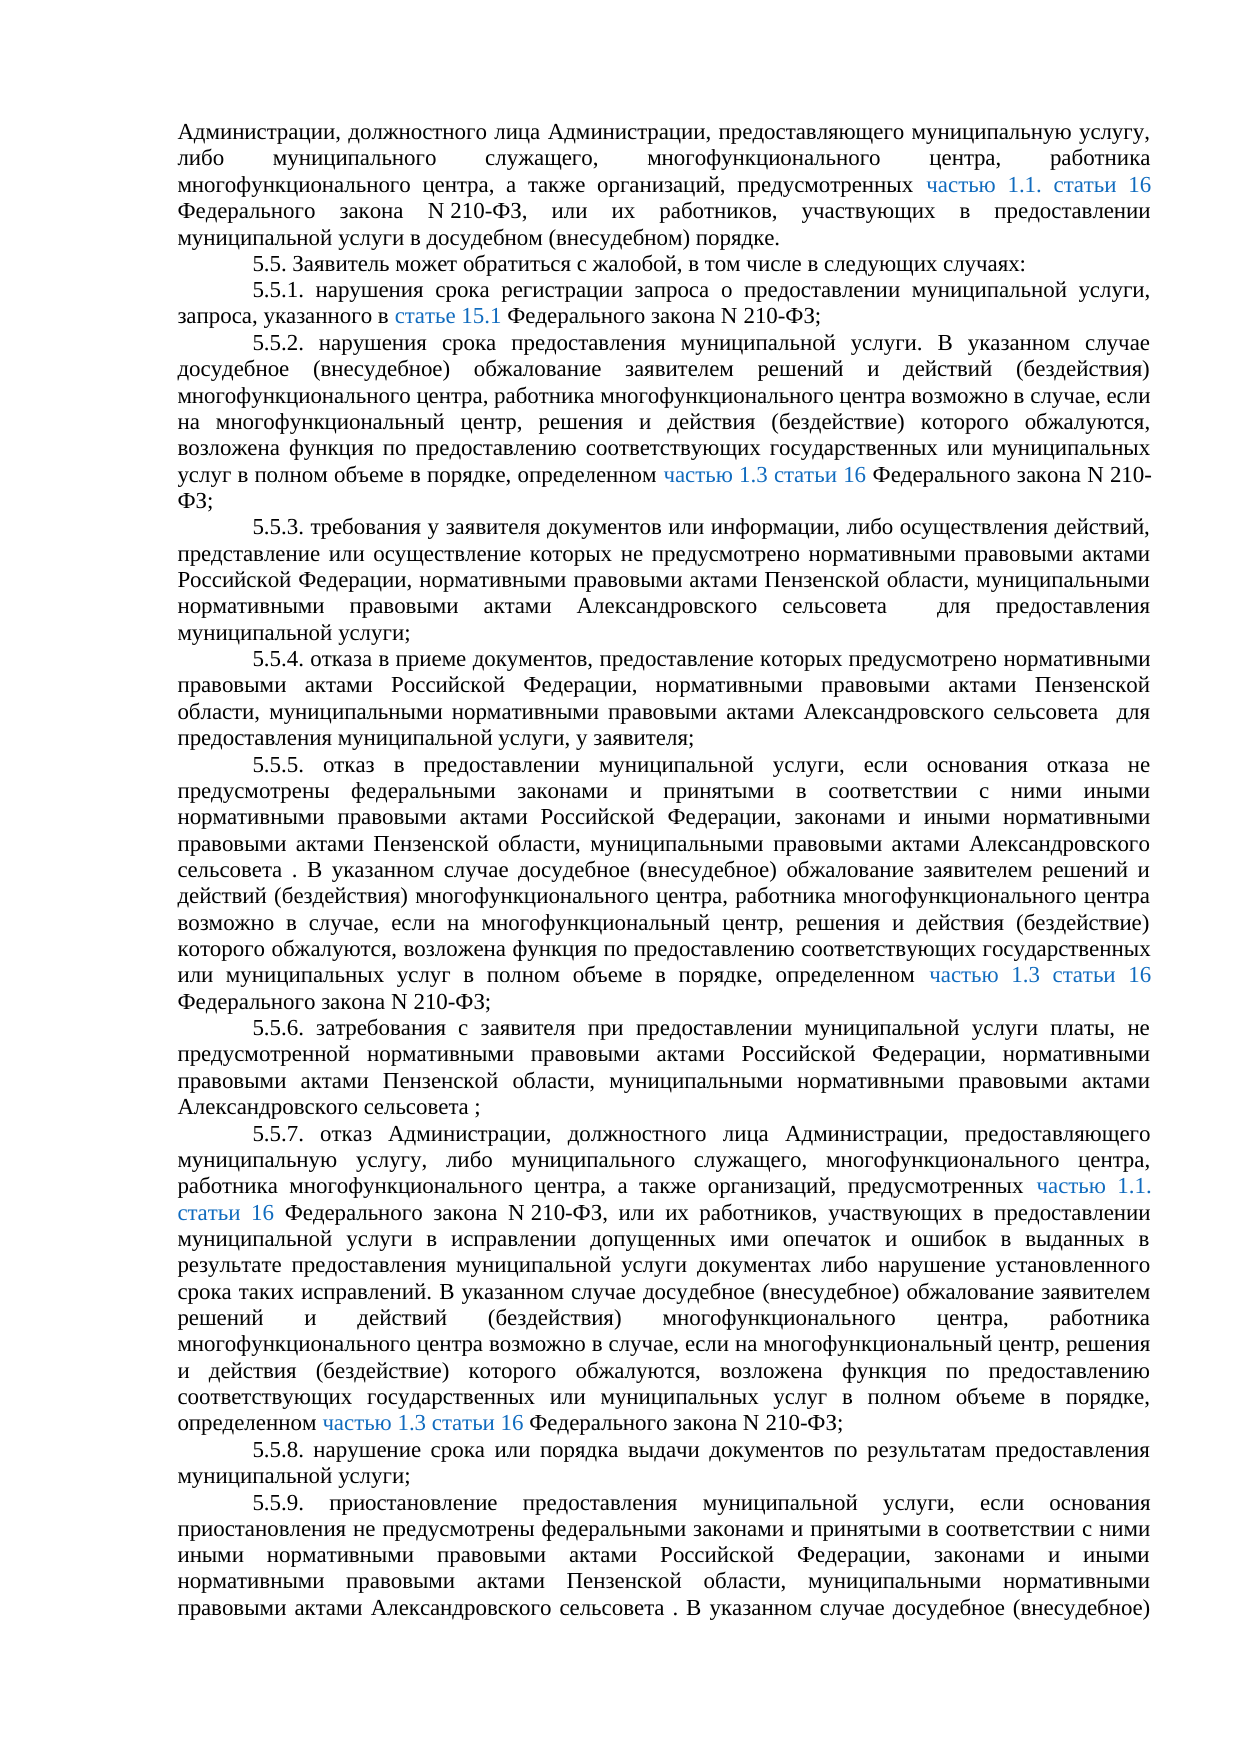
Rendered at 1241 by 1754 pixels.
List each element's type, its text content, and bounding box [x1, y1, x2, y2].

text 5.5.7. отказ Администрации, должностного лица Администрации, предоставляющего муниципальную услугу, либо муниципального служащего, многофункционального центра, работника многофункционального центра, а также организаций, предусмотренных частью 1.1. статьи 16 Федерального закона N 210-ФЗ, или их работников, участвующих в предоставлении муниципальной услуги в исправлении допущенных ими опечаток и ошибок в выданных в результате предоставления муниципальной услуги документах либо нарушение установленного срока таких исправлений. В указанном случае досудебное (внесудебное) обжалование заявителем решений и действий (бездействия) многофункционального центра, работника многофункционального центра возможно в случае, если на многофункциональный центр, решения и действия (бездействие) которого обжалуются, возложена функция по предоставлению соответствующих государственных или муниципальных услуг в полном объеме в порядке, определенном частью 1.3 статьи 16 Федерального закона N 210-ФЗ; [177, 1119, 1152, 1436]
text 5.5.6. затребования с заявителя при предоставлении муниципальной услуги платы, не предусмотренной нормативными правовыми актами Российской Федерации, нормативными правовыми актами Пензенской области, муниципальными нормативными правовыми актами Александровского сельсовета ; [177, 1014, 1152, 1119]
text 5.5.5. отказ в предоставлении муниципальной услуги, если основания отказа не предусмотрены федеральными законами и принятыми в соответствии с ними иными нормативными правовыми актами Российской Федерации, законами и иными нормативными правовыми актами Пензенской области, муниципальными правовыми актами Александровского сельсовета . В указанном случае досудебное (внесудебное) обжалование заявителем решений и действий (бездействия) многофункционального центра, работника многофункционального центра возможно в случае, если на многофункциональный центр, решения и действия (бездействие) которого обжалуются, возложена функция по предоставлению соответствующих государственных или муниципальных услуг в полном объеме в порядке, определенном частью 1.3 статьи 16 Федерального закона N 210-ФЗ; [177, 751, 1152, 1014]
text 5.5.8. нарушение срока или порядка выдачи документов по результатам предоставления муниципальной услуги; [177, 1436, 1152, 1488]
text 5.5. Заявитель может обратиться с жалобой, в том числе в следующих случаях: [177, 250, 1152, 276]
text 5.5.1. нарушения срока регистрации запроса о предоставлении муниципальной услуги, запроса, указанного в статье 15.1 Федерального закона N 210-ФЗ; [177, 276, 1152, 329]
text 5.5.3. требования у заявителя документов или информации, либо осуществления действий, представление или осуществление которых не предусмотрено нормативными правовыми актами Российской Федерации, нормативными правовыми актами Пензенской области, муниципальными нормативными правовыми актами Александровского сельсовета для предоставления муниципальной услуги; [177, 513, 1152, 645]
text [177, 1488, 1152, 1620]
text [177, 118, 1152, 250]
text 5.5.2. нарушения срока предоставления муниципальной услуги. В указанном случае досудебное (внесудебное) обжалование заявителем решений и действий (бездействия) многофункционального центра, работника многофункционального центра возможно в случае, если на многофункциональный центр, решения и действия (бездействие) которого обжалуются, возложена функция по предоставлению соответствующих государственных или муниципальных услуг в полном объеме в порядке, определенном частью 1.3 статьи 16 Федерального закона N 210-ФЗ; [177, 329, 1152, 513]
text 5.5.4. отказа в приеме документов, предоставление которых предусмотрено нормативными правовыми актами Российской Федерации, нормативными правовыми актами Пензенской области, муниципальными нормативными правовыми актами Александровского сельсовета для предоставления муниципальной услуги, у заявителя; [177, 645, 1152, 751]
